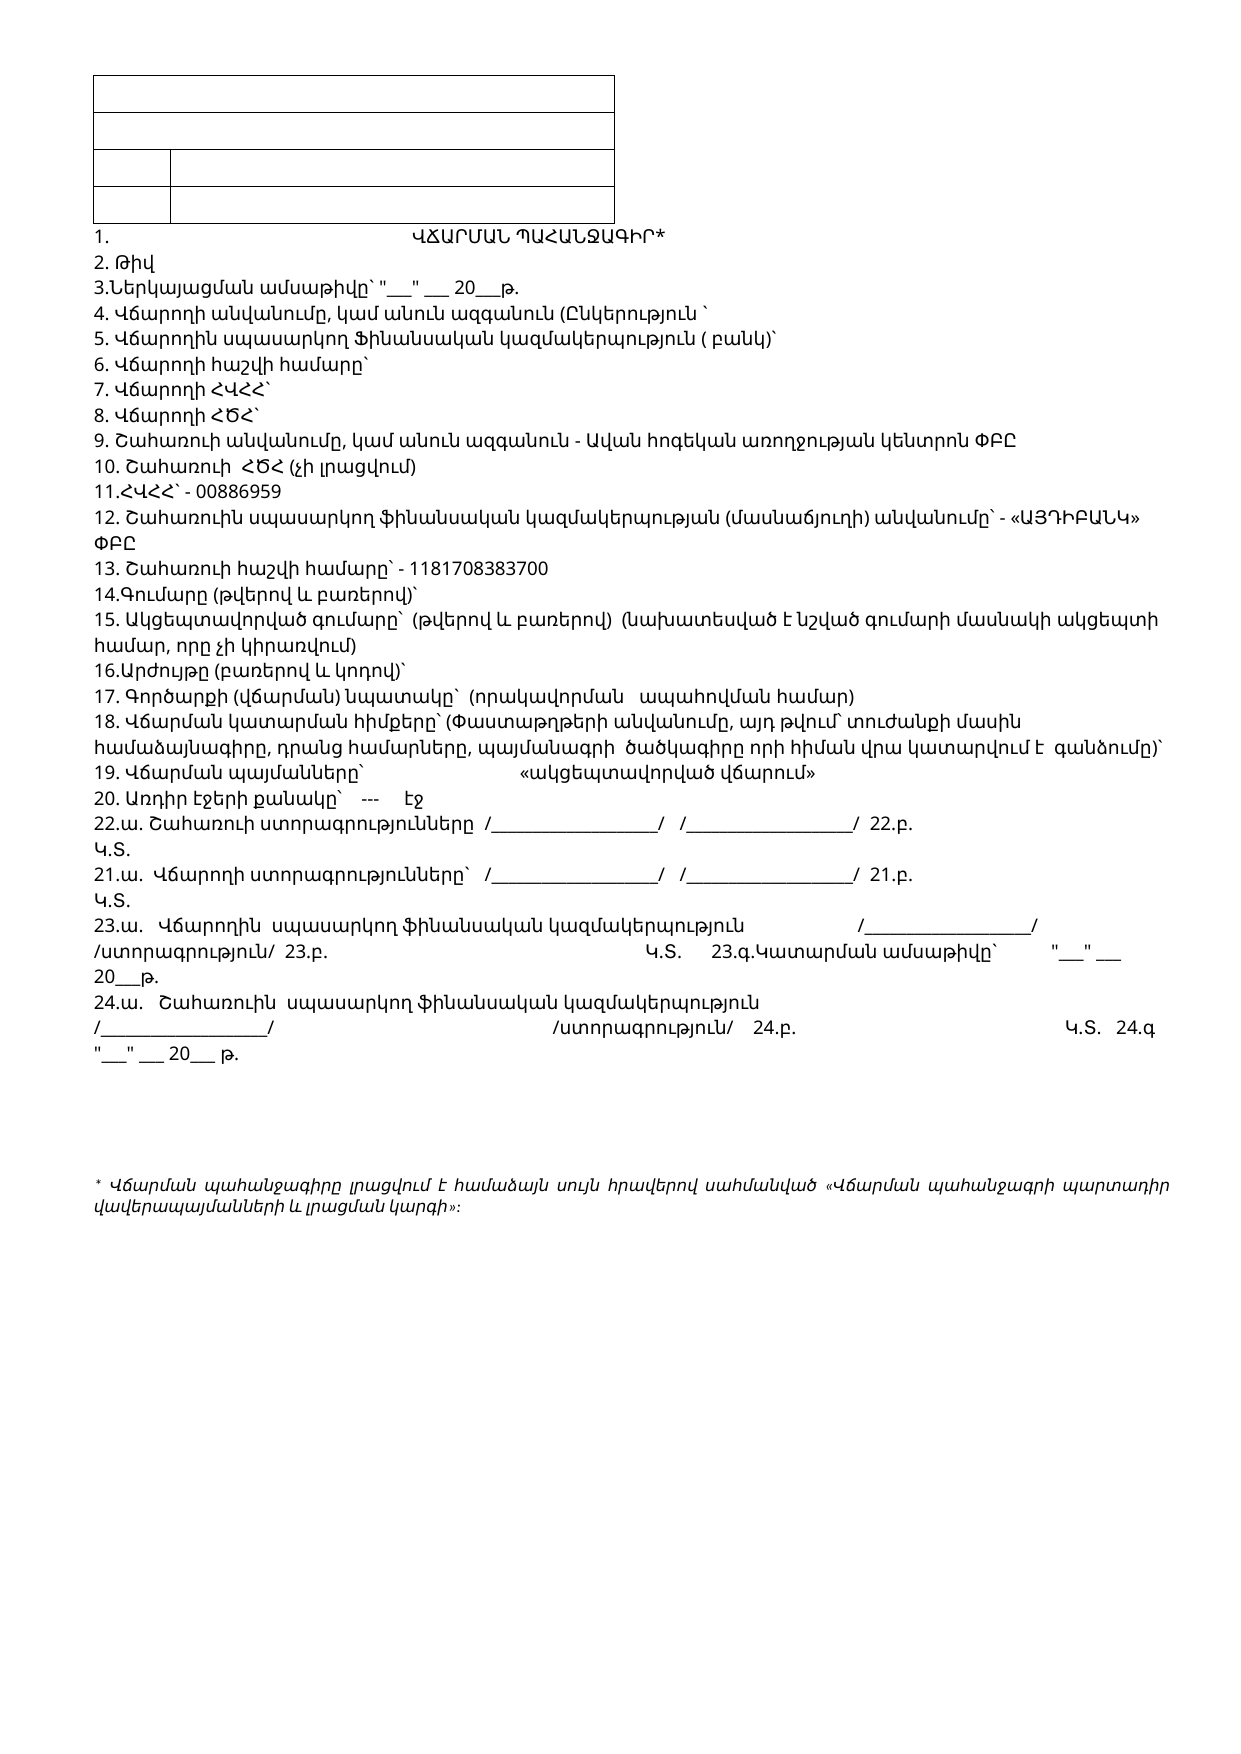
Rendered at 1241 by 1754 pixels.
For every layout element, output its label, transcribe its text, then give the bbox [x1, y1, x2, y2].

text * Վճարման պահանջագիրը լրացվում է համաձայն սույն հրավերով սահմանված «Վճարման պահանջագրի պարտադիր վավերապայմանների և լրացման կարգի»: [94, 1176, 1171, 1216]
